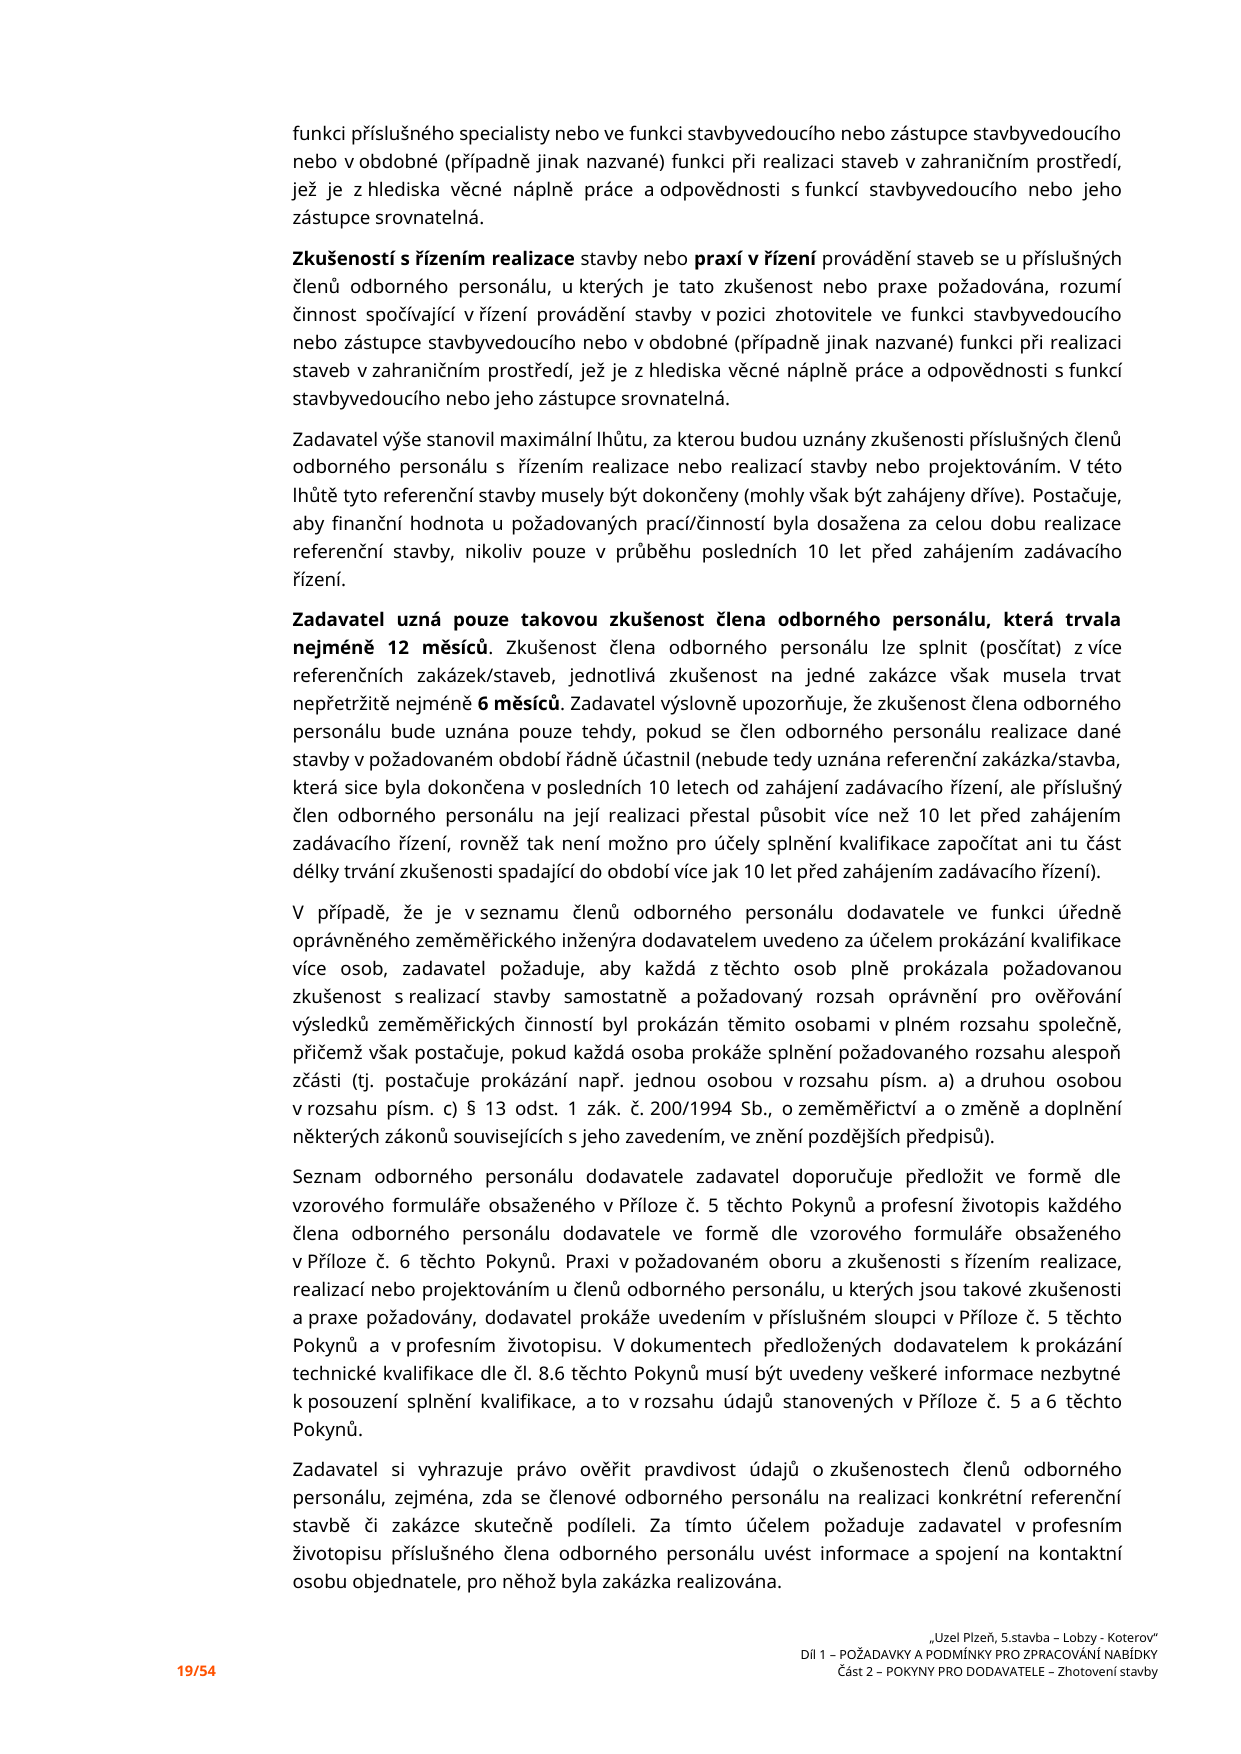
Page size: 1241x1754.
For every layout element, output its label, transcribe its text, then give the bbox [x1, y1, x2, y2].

text Zadavatel si vyhrazuje právo ověřit pravdivost údajů o zkušenostech členů odborného personálu, zejména, zda se členové odborného personálu na realizaci konkrétní referenční stavbě či zakázce skutečně podíleli. Za tímto účelem požaduje zadavatel v profesním životopisu příslušného člena odborného personálu uvést informace a spojení na kontaktní osobu objednatele, pro něhož byla zakázka realizována. [292, 1457, 1122, 1594]
text Zadavatel výše stanovil maximální lhůtu, za kterou budou uznány zkušenosti příslušných členů odborného personálu s řízením realizace nebo realizací stavby nebo projektováním. V této lhůtě tyto referenční stavby musely být dokončeny (mohly však být zahájeny dříve). Postačuje, aby finanční hodnota u požadovaných prací/činností byla dosažena za celou dobu realizace referenční stavby, nikoliv pouze v průběhu posledních 10 let před zahájením zadávacího řízení. [292, 426, 1122, 591]
text Zadavatel uzná pouze takovou zkušenost člena odborného personálu, která trvala nejméně 12 měsíců. Zkušenost člena odborného personálu lze splnit (posčítat) z více referenčních zakázek/staveb, jednotlivá zkušenost na jedné zakázce však musela trvat nepřetržitě nejméně 6 měsíců. Zadavatel výslovně upozorňuje, že zkušenost člena odborného personálu bude uznána pouze tehdy, pokud se člen odborného personálu realizace dané stavby v požadovaném období řádně účastnil (nebude tedy uznána referenční zakázka/stavba, která sice byla dokončena v posledních 10 letech od zahájení zadávacího řízení, ale příslušný člen odborného personálu na její realizaci přestal působit více než 10 let před zahájením zadávacího řízení, rovněž tak není možno pro účely splnění kvalifikace započítat ani tu část délky trvání zkušenosti spadající do období více jak 10 let před zahájením zadávacího řízení). [292, 606, 1122, 884]
text V případě, že je v seznamu členů odborného personálu dodavatele ve funkci úředně oprávněného zeměměřického inženýra dodavatelem uvedeno za účelem prokázání kvalifikace více osob, zadavatel požaduje, aby každá z těchto osob plně prokázala požadovanou zkušenost s realizací stavby samostatně a požadovaný rozsah oprávnění pro ověřování výsledků zeměměřických činností byl prokázán těmito osobami v plném rozsahu společně, přičemž však postačuje, pokud každá osoba prokáže splnění požadovaného rozsahu alespoň zčásti (tj. postačuje prokázání např. jednou osobou v rozsahu písm. a) a druhou osobou v rozsahu písm. c) § 13 odst. 1 zák. č. 200/1994 Sb., o zeměměřictví a o změně a doplnění některých zákonů souvisejících s jeho zavedením, ve znění pozdějších předpisů). [292, 899, 1122, 1149]
text Seznam odborného personálu dodavatele zadavatel doporučuje předložit ve formě dle vzorového formuláře obsaženého v Příloze č. 5 těchto Pokynů a profesní životopis každého člena odborného personálu dodavatele ve formě dle vzorového formuláře obsaženého v Příloze č. 6 těchto Pokynů. Praxi v požadovaném oboru a zkušenosti s řízením realizace, realizací nebo projektováním u členů odborného personálu, u kterých jsou takové zkušenosti a praxe požadovány, dodavatel prokáže uvedením v příslušném sloupci v Příloze č. 5 těchto Pokynů a v profesním životopisu. V dokumentech předložených dodavatelem k prokázání technické kvalifikace dle čl. 8.6 těchto Pokynů musí být uvedeny veškeré informace nezbytné k posouzení splnění kvalifikace, a to v rozsahu údajů stanovených v Příloze č. 5 a 6 těchto Pokynů. [292, 1164, 1122, 1442]
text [292, 121, 1122, 230]
text Zkušeností s řízením realizace stavby nebo praxí v řízení provádění staveb se u příslušných členů odborného personálu, u kterých je tato zkušenost nebo praxe požadována, rozumí činnost spočívající v řízení provádění stavby v pozici zhotovitele ve funkci stavbyvedoucího nebo zástupce stavbyvedoucího nebo v obdobné (případně jinak nazvané) funkci při realizaci staveb v zahraničním prostředí, jež je z hlediska věcné náplně práce a odpovědnosti s funkcí stavbyvedoucího nebo jeho zástupce srovnatelná. [292, 245, 1122, 411]
